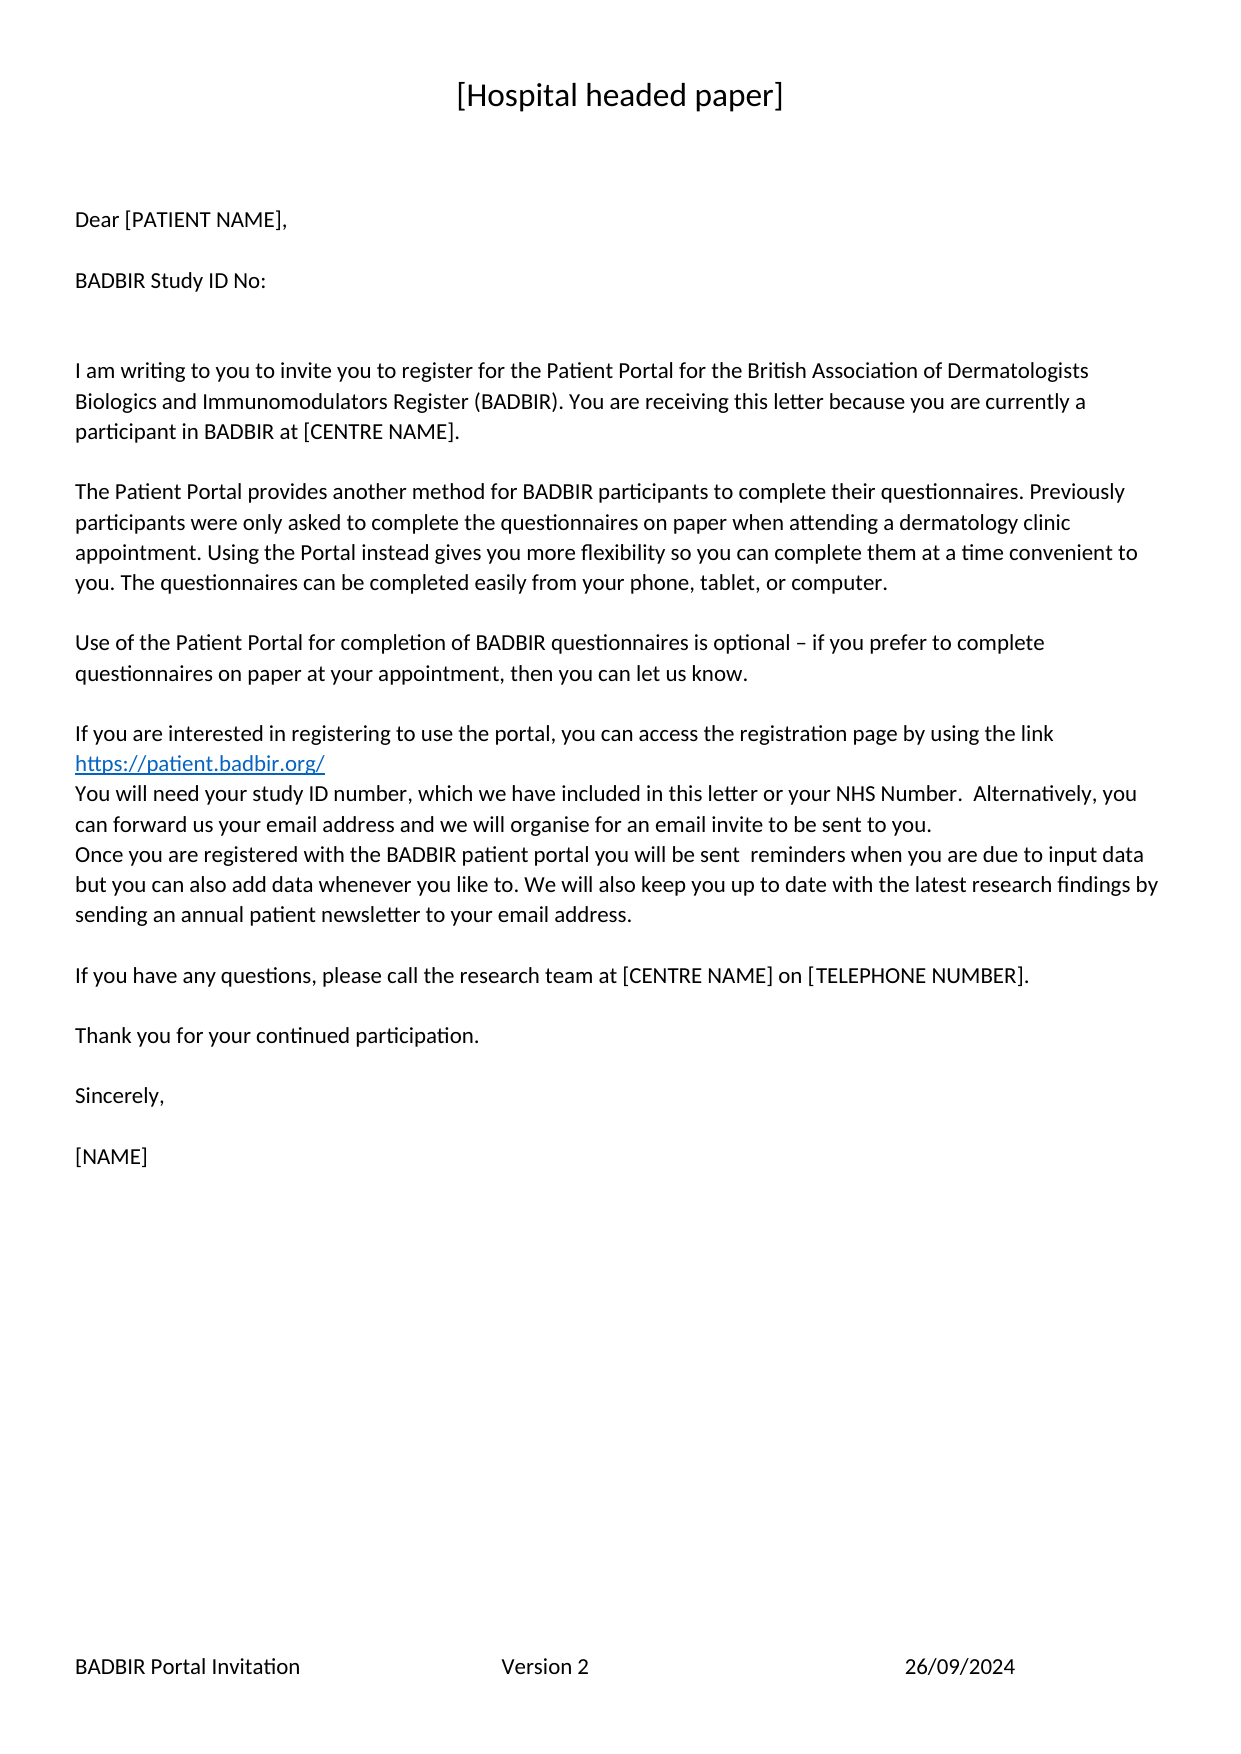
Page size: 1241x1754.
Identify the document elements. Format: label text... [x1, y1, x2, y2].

text If you have any questions, please call the research team at [CENTRE NAME] on [telephone number]. [75, 961, 1165, 989]
text Dear [PATIENT NAME], [75, 206, 1165, 233]
text The Patient Portal provides another method for BADBIR participants to complete their questionnaires. Previously participants were only asked to complete the questionnaires on paper when attending a dermatology clinic appointment. Using the Portal instead gives you more flexibility so you can complete them at a time convenient to you. The questionnaires can be completed easily from your phone, tablet, or computer. [75, 477, 1165, 596]
text You will need your study ID number, which we have included in this letter or your NHS Number. Alternatively, you can forward us your email address and we will organise for an email invite to be sent to you. [75, 779, 1165, 838]
text Once you are registered with the BADBIR patient portal you will be sent reminders when you are due to input data but you can also add data whenever you like to. We will also keep you up to date with the latest research findings by sending an annual patient newsletter to your email address. [75, 840, 1165, 928]
text I am writing to you to invite you to register for the Patient Portal for the British Association of Dermatologists Biologics and Immunomodulators Register (BADBIR). You are receiving this letter because you are currently a participant in BADBIR at [CENTRE NAME]. [75, 357, 1165, 445]
text Thank you for your continued participation. [75, 1021, 1165, 1049]
text Sincerely, [75, 1082, 1165, 1109]
text Use of the Patient Portal for completion of BADBIR questionnaires is optional – if you prefer to complete questionnaires on paper at your appointment, then you can let us know. [75, 628, 1165, 687]
text BADBIR Study ID No: [75, 266, 1165, 294]
text [NAME] [75, 1142, 1165, 1170]
text If you are interested in registering to use the portal, you can access the registration page by using the link https://patient.badbir.org/ [75, 719, 1165, 777]
